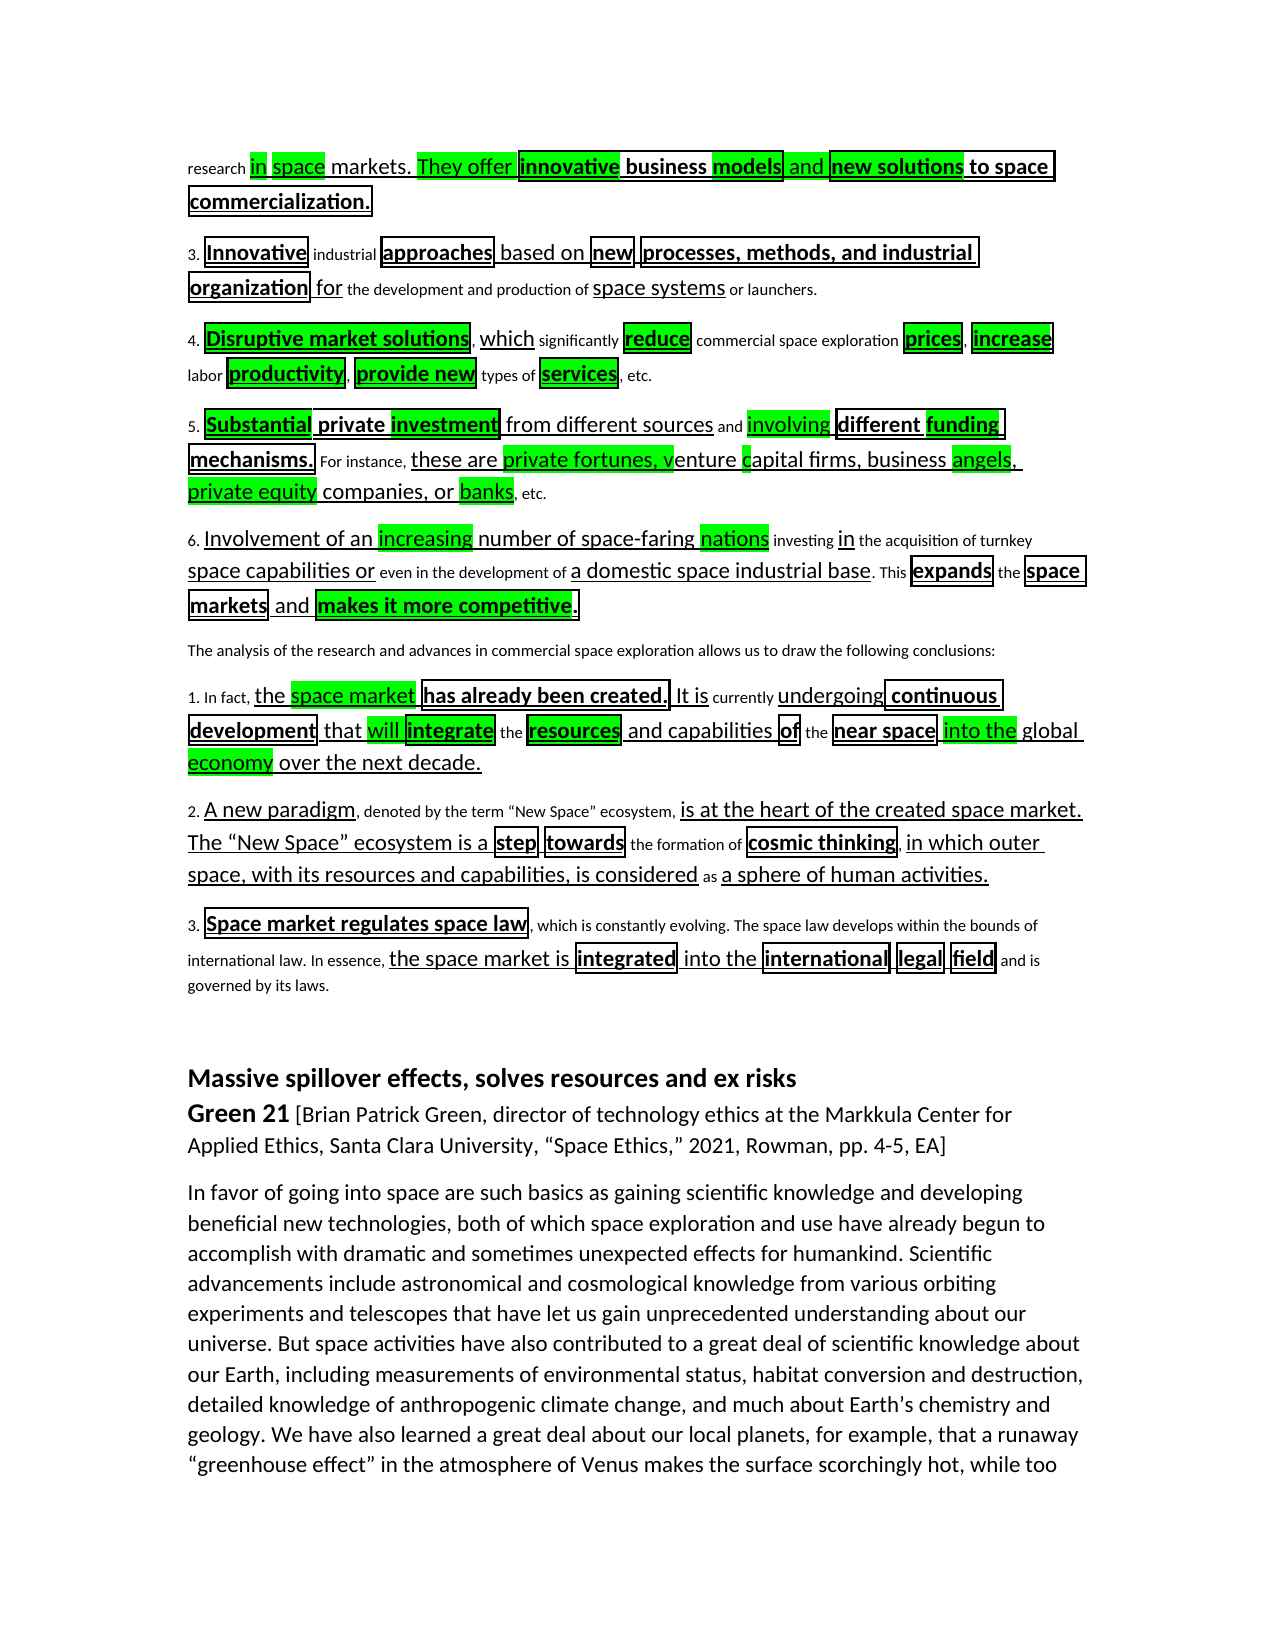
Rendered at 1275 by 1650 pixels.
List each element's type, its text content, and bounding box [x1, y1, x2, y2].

text The analysis of the research and advances in commercial space exploration allows us to draw the following conclusions: [187, 641, 1087, 661]
text 1. In fact, the space market has already been created. It is currently undergoing continuous development that will integrate the resources and capabilities of the near space into the global economy over the next decade. [187, 679, 1087, 776]
text 3. Innovative industrial approaches based on new processes, methods, and industrial organization for the development and production of space systems or launchers. [187, 236, 1087, 303]
text 5. Substantial private investment from different sources and involving different funding mechanisms. For instance, these are private fortunes, venture capital firms, business angels, private equity companies, or banks, etc. [187, 408, 1087, 505]
text 4. Disruptive market solutions, which significantly reduce commercial space exploration prices, increase labor productivity, provide new types of services, etc. [187, 322, 1087, 389]
subtitle Massive spillover effects, solves resources and ex risks [187, 1061, 1087, 1094]
text 3. Space market regulates space law, which is constantly evolving. The space law develops within the bounds of international law. In essence, the space market is integrated into the international legal field and is governed by its laws. [187, 907, 1087, 996]
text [187, 150, 1087, 217]
text 6. Involvement of an increasing number of space-faring nations investing in the acquisition of turnkey space capabilities or even in the development of a domestic space industrial base. This expands the space markets and makes it more competitive. [187, 524, 1087, 621]
text Green 21 [Brian Patrick Green, director of technology ethics at the Markkula Center for Applied Ethics, Santa Clara University, “Space Ethics,” 2021, Rowman, pp. 4-5, EA] [187, 1096, 1087, 1159]
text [187, 1178, 1087, 1478]
text 2. A new paradigm, denoted by the term “New Space” ecosystem, is at the heart of the created space market. The “New Space” ecosystem is a step towards the formation of cosmic thinking, in which outer space, with its resources and capabilities, is considered as a sphere of human activities. [187, 795, 1087, 888]
